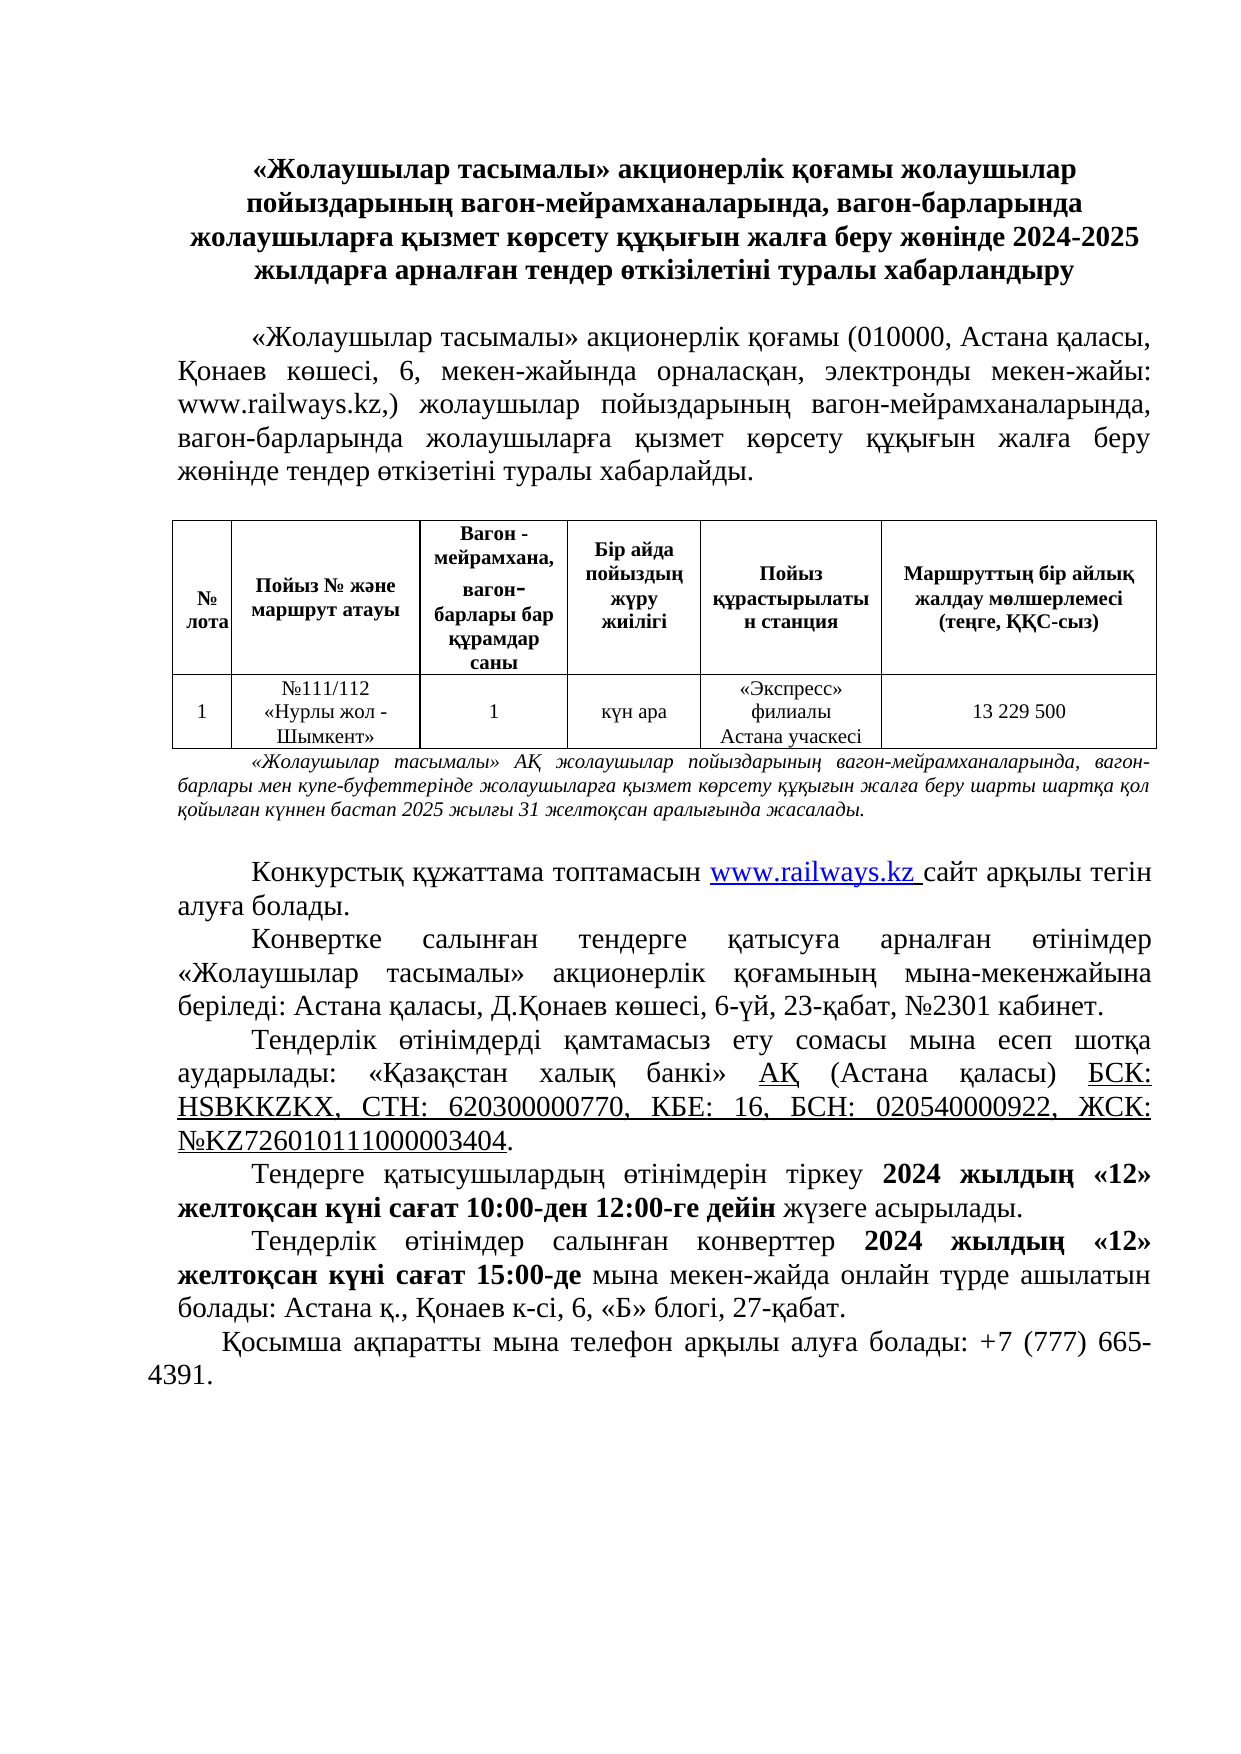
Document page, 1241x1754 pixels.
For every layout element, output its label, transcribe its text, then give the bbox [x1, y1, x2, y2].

table_cell 1 [421, 675, 567, 748]
table_cell №111/112 «Нурлы жол - Шымкент» [232, 675, 419, 748]
table_header Пойыз құрастырылатын станция [701, 521, 881, 674]
text Тендерге қатысушылардың өтінімдерін тіркеу 2024 жылдың «12» желтоқсан күні сағат 10:00-ден 12:00-ге дейін жүзеге асырылады. [177, 1156, 1152, 1223]
table_header Бір айда пойыздың жүру жиілігі [568, 521, 700, 674]
table_cell «Экспресс» филиалы Астана учаскесі [701, 675, 881, 748]
text «Жолаушылар тасымалы» акционерлік қоғамы жолаушылар пойыздарының вагон-мейрамханаларында, вагон-барларында [177, 152, 1152, 219]
text Конвертке салынған тендерге қатысуға арналған өтінімдер «Жолаушылар тасымалы» акционерлік қоғамының мына-мекенжайына беріледі: Астана қаласы, Д.Қонаев көшесі, 6-үй, 23-қабат, №2301 кабинет. [177, 921, 1152, 1022]
text Тендерлік өтінімдерді қамтамасыз ету сомасы мына есеп шотқа аударылады: «Қазақстан халық банкі» АҚ (Астана қаласы) БСК: HSBKКZKX, СТН: 620300000770, КБЕ: 16, БСН: 020540000922, ЖСК: №KZ726010111000003404. [177, 1022, 1152, 1156]
text «Жолаушылар тасымалы» акционерлік қоғамы (010000, Астана қаласы, Қонаев көшесі, 6, мекен-жайында орналасқан, электронды мекен-жайы: www.railways.kz,) жолаушылар пойыздарының вагон-мейрамханаларында, вагон-барларында жолаушыларға қызмет көрсету құқығын жалға беру жөнінде тендер өткізетіні туралы хабарлайды. [177, 319, 1152, 487]
text Конкурстық құжаттама топтамасын www.railways.kz сайт арқылы тегін алуға болады. [177, 854, 1152, 921]
text Тендерлік өтінімдер салынған конверттер 2024 жылдың «12» желтоқсан күні сағат 15:00-де мына мекен-жайда онлайн түрде ашылатын болады: Астана қ., Қонаев к-сі, 6, «Б» блогі, 27-қабат. [177, 1223, 1152, 1324]
table_cell күн ара [568, 675, 700, 748]
table_header Вагон -мейрамхана, вагон-барлары бар құрамдар саны [421, 521, 567, 674]
table_cell 1 [173, 675, 231, 748]
table_header № лота [173, 521, 231, 674]
text Қосымша ақпаратты мына телефон арқылы алуға болады: +7 (777) 665-4391. [148, 1324, 1152, 1391]
table_header Пойыз № және маршрут атауы [232, 521, 419, 674]
table_cell 13 229 500 [882, 675, 1156, 748]
table_header Маршруттың бір айлық жалдау мөлшерлемесі (теңге, ҚҚС-сыз) [882, 521, 1156, 674]
text жолаушыларға қызмет көрсету құқығын жалға беру жөнінде 2024-2025 жылдарға арналған тендер өткізілетіні туралы хабарландыру [177, 219, 1152, 286]
text «Жолаушылар тасымалы» АҚ жолаушылар пойыздарының вагон-мейрамханаларында, вагон-барлары мен купе-буфеттерінде жолаушыларға қызмет көрсету құқығын жалға беру шарты шартқа қол қойылған күннен бастап 2025 жылғы 31 желтоқсан аралығында жасалады. [177, 749, 1152, 821]
